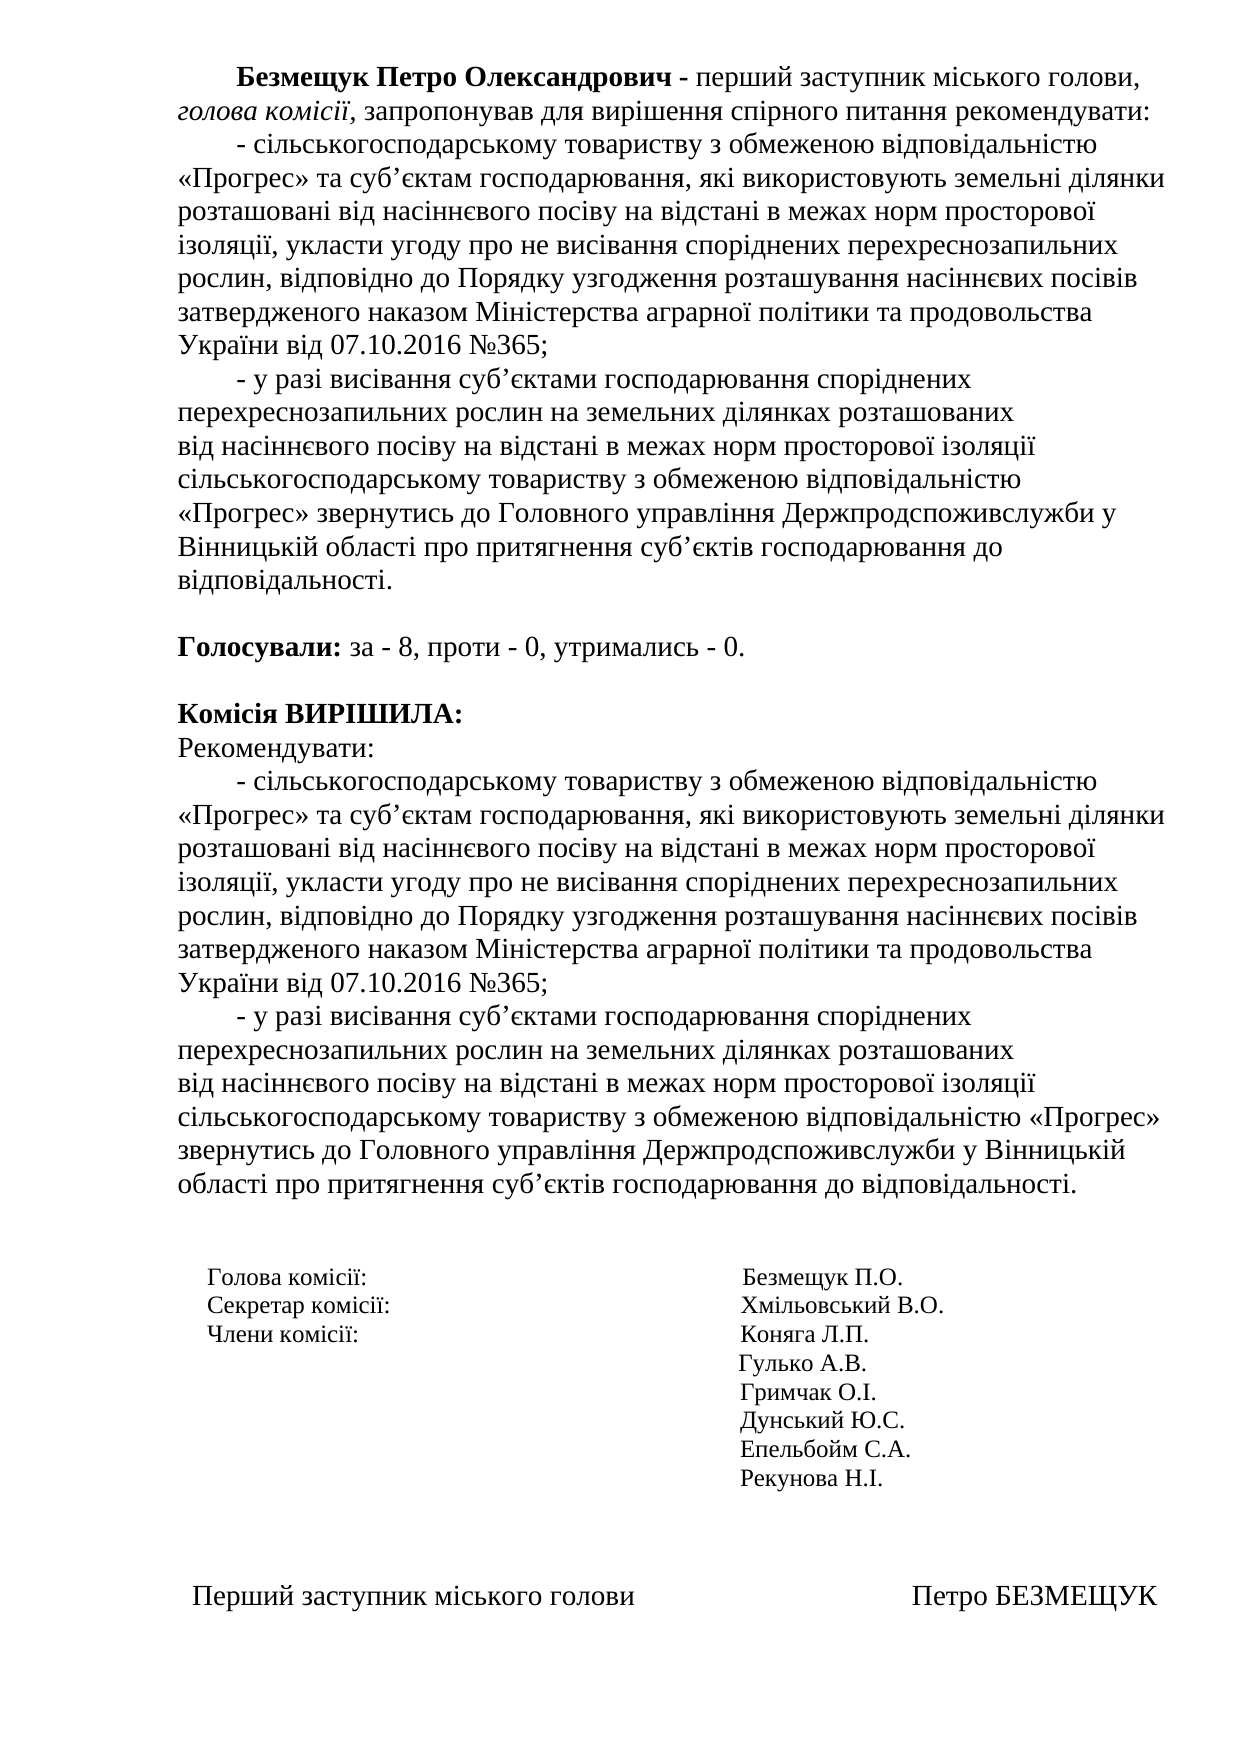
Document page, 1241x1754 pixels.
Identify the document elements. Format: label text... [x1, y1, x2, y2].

text - сільськогосподарському товариству з обмеженою відповідальністю «Прогрес» та суб’єктам господарювання, які використовують земельні ділянки розташовані від насіннєвого посіву на відстані в межах норм просторової [177, 126, 1166, 227]
text Дунський Ю.С. [177, 1406, 1166, 1434]
text Рекомендувати: [177, 730, 1166, 763]
text Голосували: за - 8, проти - 0, утримались - 0. [177, 629, 1166, 663]
text Гримчак О.І. [177, 1377, 1166, 1406]
text Голова комісії: Безмещук П.О. [177, 1262, 1166, 1291]
text Перший заступник міського голови Петро БЕЗМЕЩУК [177, 1578, 1166, 1612]
text Члени комісії: Коняга Л.П. [207, 1319, 1033, 1348]
text - у разі висівання суб’єктами господарювання споріднених перехреснозапильних рослин на земельних ділянках розташованих [177, 998, 1166, 1065]
text Секретар комісії: Хмільовський В.О. [207, 1291, 1166, 1319]
text - сільськогосподарському товариству з обмеженою відповідальністю «Прогрес» та суб’єктам господарювання, які використовують земельні ділянки розташовані від насіннєвого посіву на відстані в межах норм просторової ізоляції, укласти угоду про не висівання споріднених перехреснозапильних рослин, відповідно до Порядку узгодження розташування насіннєвих посівів затвердженого наказом Міністерства аграрної політики та продовольства України від 07.10.2016 №365; [177, 763, 1166, 998]
text від насіннєвого посіву на відстані в межах норм просторової ізоляції сільськогосподарському товариству з обмеженою відповідальністю «Прогрес» звернутись до Головного управління Держпродспоживслужби у Вінницькій області про притягнення суб’єктів господарювання до відповідальності. [177, 1065, 1166, 1199]
text Комісія ВИРІШИЛА: [177, 696, 1166, 730]
text Епельбойм С.А. [177, 1434, 1166, 1463]
text Безмещук Петро Олександрович - перший заступник міського голови, голова комісії, запропонував для вирішення спірного питання рекомендувати: [177, 59, 1166, 126]
text - у разі висівання суб’єктами господарювання споріднених перехреснозапильних рослин на земельних ділянках розташованих [177, 361, 1166, 428]
text ізоляції, укласти угоду про не висівання споріднених перехреснозапильних рослин, відповідно до Порядку узгодження розташування насіннєвих посівів затвердженого наказом Міністерства аграрної політики та продовольства України від 07.10.2016 №365; [177, 227, 1166, 361]
text «Прогрес» звернутись до Головного управління Держпродспоживслужби у Вінницькій області про притягнення суб’єктів господарювання до відповідальності. [177, 495, 1166, 596]
text Гулько А.В. [207, 1348, 1033, 1377]
text Рекунова Н.І. [177, 1463, 1166, 1492]
text від насіннєвого посіву на відстані в межах норм просторової ізоляції сільськогосподарському товариству з обмеженою відповідальністю [177, 428, 1166, 495]
